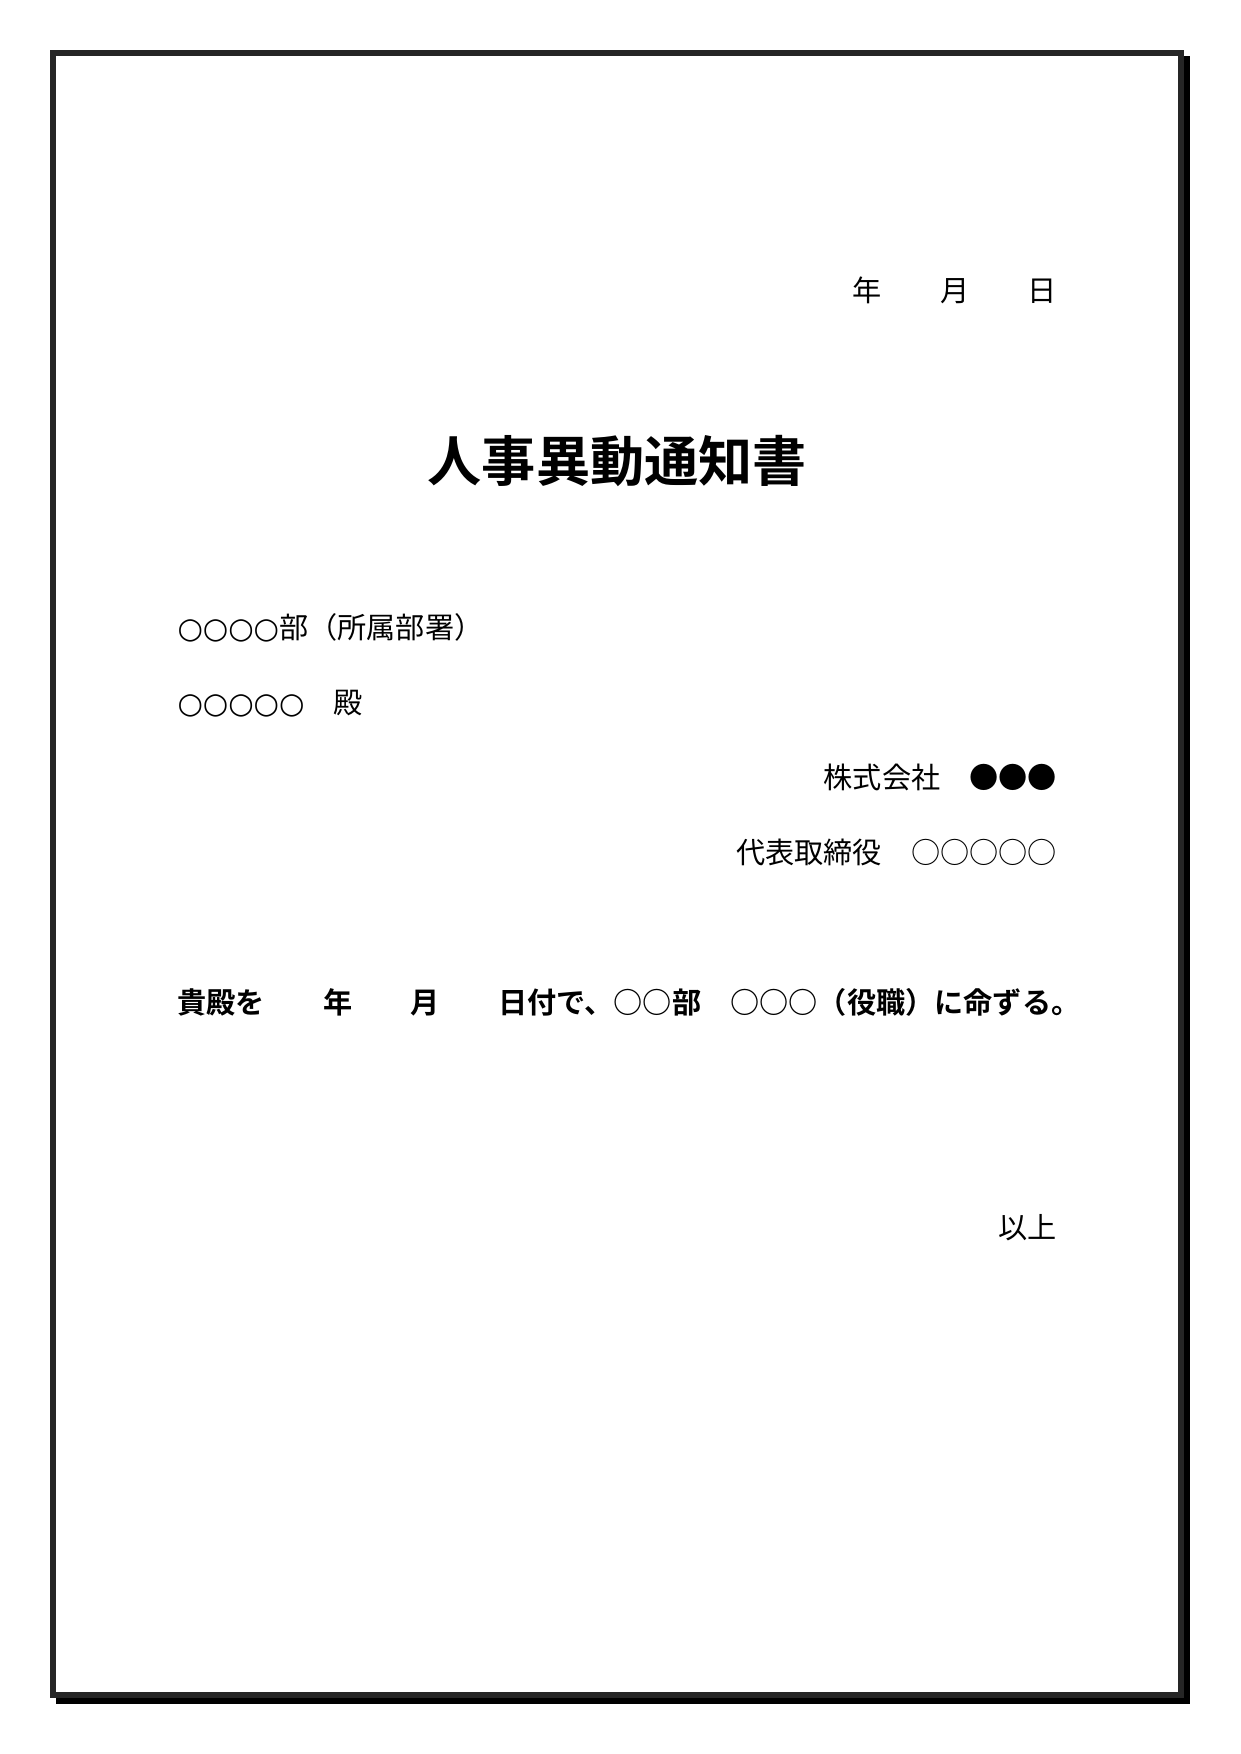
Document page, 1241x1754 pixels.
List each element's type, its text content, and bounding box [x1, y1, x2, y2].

text 年 月 日 [177, 251, 1057, 326]
text 人事異動通知書 [177, 401, 1057, 514]
text ○○○○○ 殿 [177, 664, 1057, 739]
text ○○○○部（所属部署） [177, 589, 1057, 664]
text 貴殿を 年 月 日付で、○○部 ○○○（役職）に命ずる。 [177, 964, 1057, 1039]
text 以上 [177, 1189, 1057, 1264]
text 代表取締役 ○○○○○ [177, 814, 1057, 889]
text 株式会社 ●●● [177, 739, 1057, 814]
